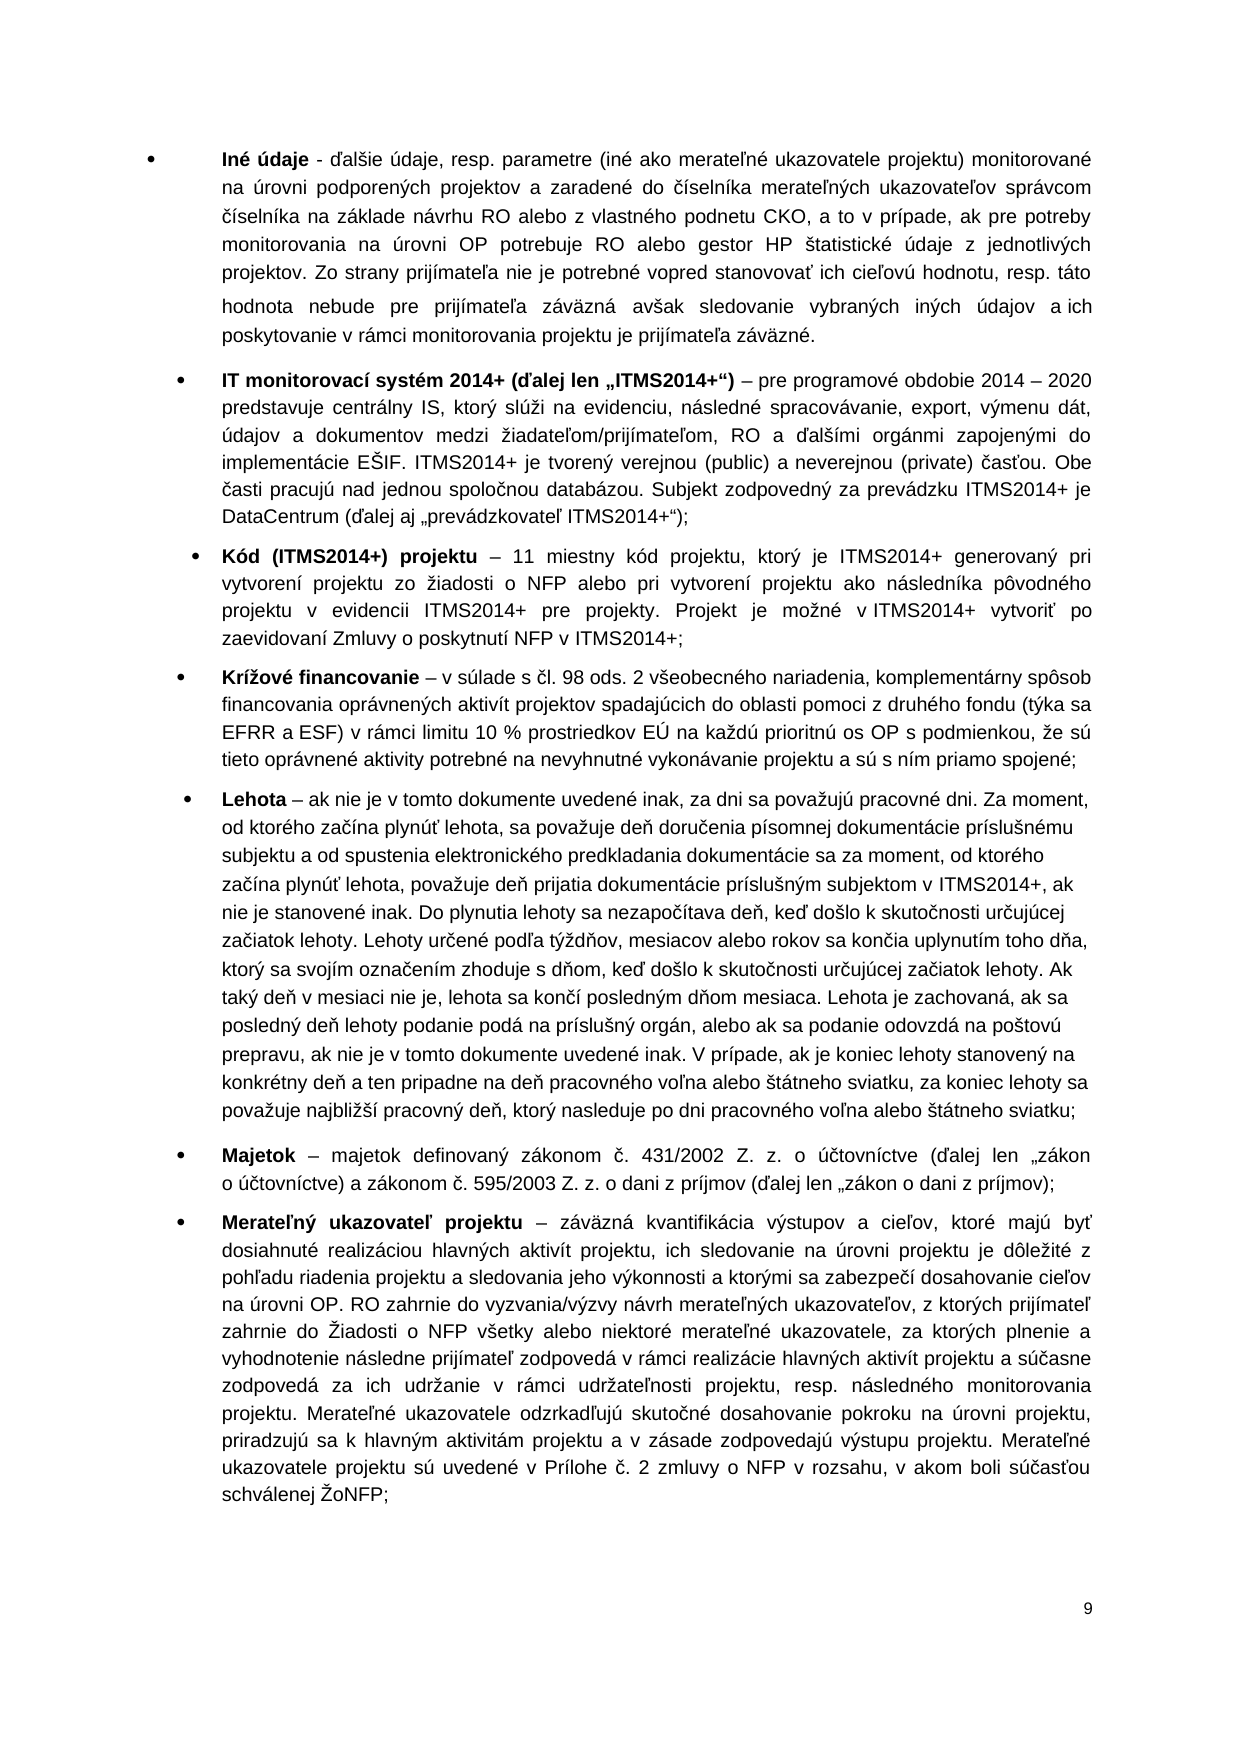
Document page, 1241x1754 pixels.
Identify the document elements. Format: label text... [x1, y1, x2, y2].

text Kód (ITMS2014+) projektu – 11 miestny kód projektu, ktorý je ITMS2014+ generovaný pri vytvorení projektu zo žiadosti o NFP alebo pri vytvorení projektu ako následníka pôvodného projektu v evidencii ITMS2014+ pre projekty. Projekt je možné v ITMS2014+ vytvoriť po zaevidovaní Zmluvy o poskytnutí NFP v ITMS2014+; [192, 545, 1092, 649]
text Merateľný ukazovateľ projektu – záväzná kvantifikácia výstupov a cieľov, ktoré majú byť dosiahnuté realizáciou hlavných aktivít projektu, ich sledovanie na úrovni projektu je dôležité z pohľadu riadenia projektu a sledovania jeho výkonnosti a ktorými sa zabezpečí dosahovanie cieľov na úrovni OP. RO zahrnie do vyzvania/výzvy návrh merateľných ukazovateľov, z ktorých prijímateľ zahrnie do Žiadosti o NFP všetky alebo niektoré merateľné ukazovatele, za ktorých plnenie a vyhodnotenie následne prijímateľ zodpovedá v rámci realizácie hlavných aktivít projektu a súčasne zodpovedá za ich udržanie v rámci udržateľnosti projektu, resp. následného monitorovania projektu. Merateľné ukazovatele odzrkadľujú skutočné dosahovanie pokroku na úrovni projektu, priradzujú sa k hlavným aktivitám projektu a v zásade zodpovedajú výstupu projektu. Merateľné ukazovatele projektu sú uvedené v Prílohe č. 2 zmluvy o NFP v rozsahu, v akom boli súčasťou schválenej ŽoNFP; [177, 1211, 1092, 1506]
text Lehota – ak nie je v tomto dokumente uvedené inak, za dni sa považujú pracovné dni. Za moment, od ktorého začína plynúť lehota, sa považuje deň doručenia písomnej dokumentácie príslušnému subjektu a od spustenia elektronického predkladania dokumentácie sa za moment, od ktorého začína plynúť lehota, považuje deň prijatia dokumentácie príslušným subjektom v ITMS2014+, ak nie je stanovené inak. Do plynutia lehoty sa nezapočítava deň, keď došlo k skutočnosti určujúcej začiatok lehoty. Lehoty určené podľa týždňov, mesiacov alebo rokov sa končia uplynutím toho dňa, ktorý sa svojím označením zhoduje s dňom, keď došlo k skutočnosti určujúcej začiatok lehoty. Ak taký deň v mesiaci nie je, lehota sa končí posledným dňom mesiaca. Lehota je zachovaná, ak sa posledný deň lehoty podanie podá na príslušný orgán, alebo ak sa podanie odovzdá na poštovú prepravu, ak nie je v tomto dokumente uvedené inak. V prípade, ak je koniec lehoty stanovený na konkrétny deň a ten pripadne na deň pracovného voľna alebo štátneho sviatku, za koniec lehoty sa považuje najbližší pracovný deň, ktorý nasleduje po dni pracovného voľna alebo štátneho sviatku; [184, 787, 1092, 1122]
text Majetok – majetok definovaný zákonom č. 431/2002 Z. z. o účtovníctve (ďalej len „zákon o účtovníctve) a zákonom č. 595/2003 Z. z. o dani z príjmov (ďalej len „zákon o dani z príjmov); [177, 1144, 1092, 1194]
text Krížové financovanie – v súlade s čl. 98 ods. 2 všeobecného nariadenia, komplementárny spôsob financovania oprávnených aktivít projektov spadajúcich do oblasti pomoci z druhého fondu (týka sa EFRR a ESF) v rámci limitu 10 % prostriedkov EÚ na každú prioritnú os OP s podmienkou, že sú tieto oprávnené aktivity potrebné na nevyhnutné vykonávanie projektu a sú s ním priamo spojené; [177, 666, 1092, 770]
text Iné údaje - ďalšie údaje, resp. parametre (iné ako merateľné ukazovatele projektu) monitorované na úrovni podporených projektov a zaradené do číselníka merateľných ukazovateľov správcom číselníka na základe návrhu RO alebo z vlastného podnetu CKO, a to v prípade, ak pre potreby monitorovania na úrovni OP potrebuje RO alebo gestor HP štatistické údaje z jednotlivých projektov. Zo strany prijímateľa nie je potrebné vopred stanovovať ich cieľovú hodnotu, resp. táto hodnota nebude pre prijímateľa záväzná avšak sledovanie vybraných iných údajov a ich poskytovanie v rámci monitorovania projektu je prijímateľa záväzné. [148, 148, 1092, 347]
text IT monitorovací systém 2014+ (ďalej len „ITMS2014+“) – pre programové obdobie 2014 – 2020 predstavuje centrálny IS, ktorý slúži na evidenciu, následné spracovávanie, export, výmenu dát, údajov a dokumentov medzi žiadateľom/prijímateľom, RO a ďalšími orgánmi zapojenými do implementácie EŠIF. ITMS2014+ je tvorený verejnou (public) a neverejnou (private) časťou. Obe časti pracujú nad jednou spoločnou databázou. Subjekt zodpovedný za prevádzku ITMS2014+ je DataCentrum (ďalej aj „prevádzkovateľ ITMS2014+“); [177, 369, 1092, 528]
